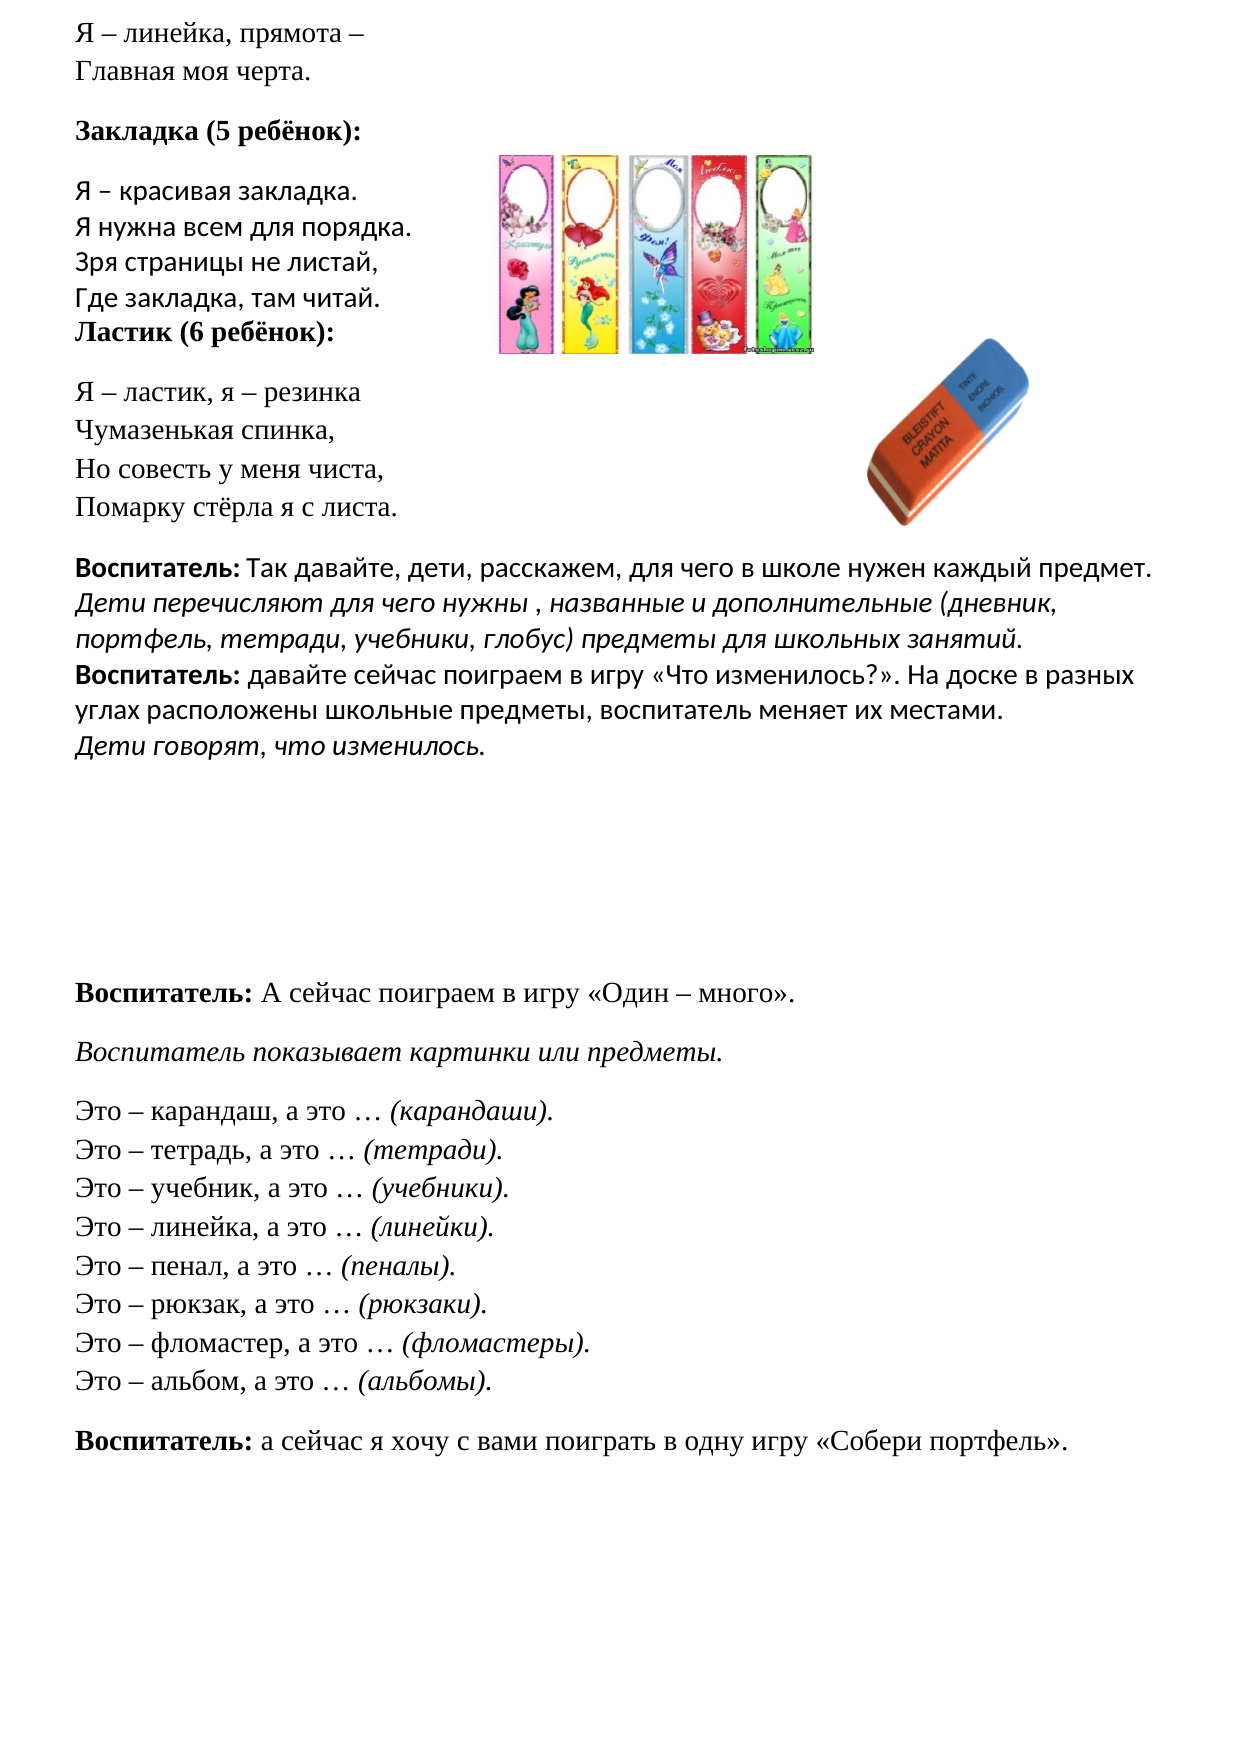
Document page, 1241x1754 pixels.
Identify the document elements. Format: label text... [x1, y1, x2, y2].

text Воспитатель: а сейчас я хочу с вами поиграть в одну игру «Собери портфель». [75, 1423, 1165, 1456]
text Я – ластик, я – резинка Чумазенькая спинка, Но совесть у меня чиста, Помарку стёрла я с листа. [75, 374, 1165, 523]
text Воспитатель: давайте сейчас поиграем в игру «Что изменилось?». На доске в разных углах расположены школьные предметы, воспитатель меняет их местами. [75, 656, 1165, 727]
text Я – линейка, прямота – Главная моя черта. [75, 15, 1165, 87]
text Воспитатель: А сейчас поиграем в игру «Один – много». [75, 975, 1165, 1008]
text Дети перечисляют для чего нужны , названные и дополнительные (дневник, портфель, тетради, учебники, глобус) предметы для школьных занятий. [75, 584, 1165, 656]
text Я – красивая закладка. Я нужна всем для порядка. [75, 172, 1165, 243]
text Закладка (5 ребёнок): [75, 113, 1165, 146]
text Зря страницы не листай, Где закладка, там читай. [75, 243, 1165, 314]
picture [491, 155, 816, 172]
picture [856, 348, 1026, 374]
picture [491, 348, 816, 354]
text Воспитатель: Так давайте, дети, расскажем, для чего в школе нужен каждый предмет. [75, 549, 1165, 584]
text Это – карандаш, а это … (карандаши). Это – тетрадь, а это … (тетради). Это – учебник, а это … (учебники). Это – линейка, а это … (линейки). Это – пенал, а это … (пеналы). Это – рюкзак, а это … (рюкзаки). Это – фломастер, а это … (фломастеры). Это – альбом, а это … (альбомы). [75, 1093, 1165, 1397]
picture [880, 523, 912, 531]
text Воспитатель показывает картинки или предметы. [75, 1034, 1165, 1068]
text Ластик (6 ребёнок): [75, 314, 1165, 348]
text Дети говорят, что изменилось. [75, 727, 1165, 763]
